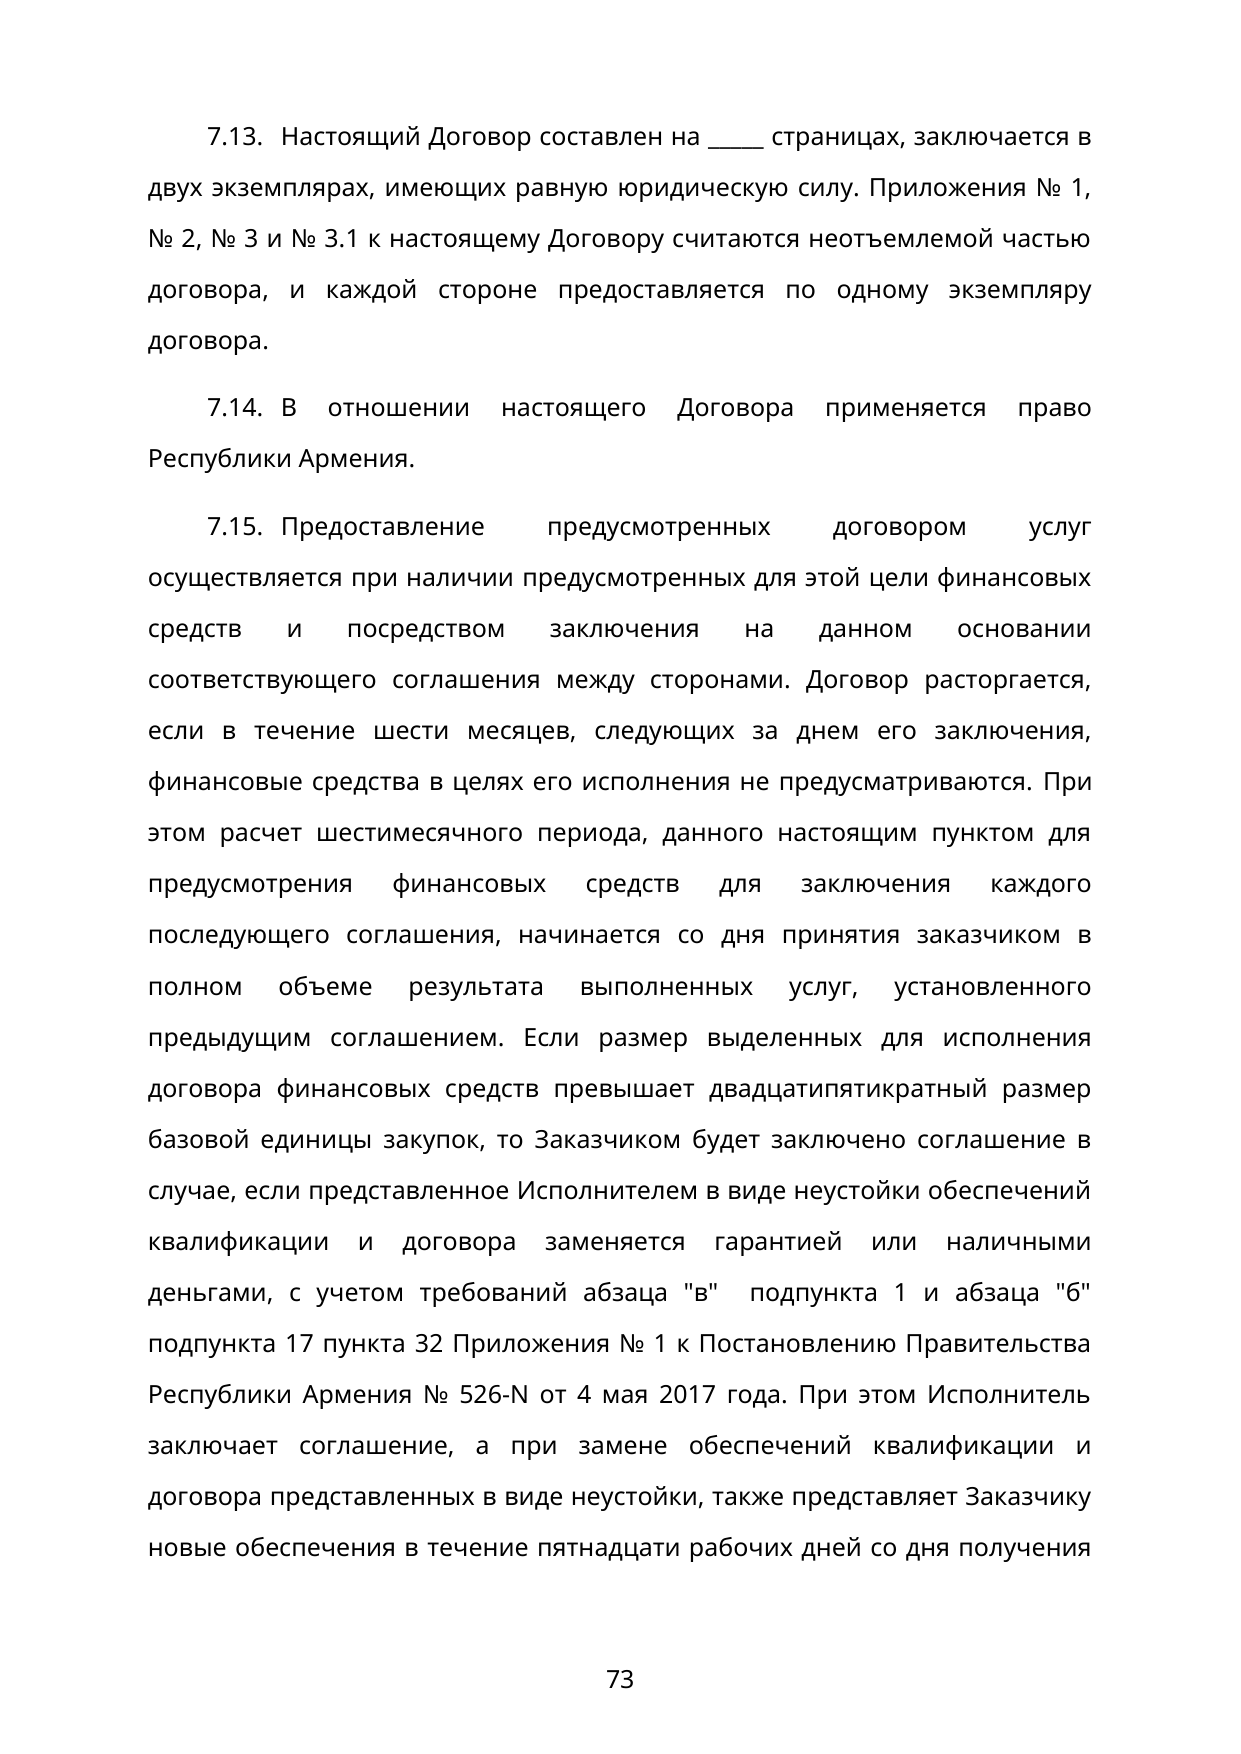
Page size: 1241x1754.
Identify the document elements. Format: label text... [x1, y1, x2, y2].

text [148, 509, 1092, 1564]
text 7.14. В отношении настоящего Договора применяется право Республики Армения. [148, 390, 1092, 475]
text 7.13. Настоящий Договор составлен на _____ страницах, заключается в двух экземплярах, имеющих равную юридическую силу. Приложения № 1, № 2, № 3 и № 3.1 к настоящему Договору считаются неотъемлемой частью договора, и каждой стороне предоставляется по одному экземпляру договора. [148, 118, 1092, 356]
